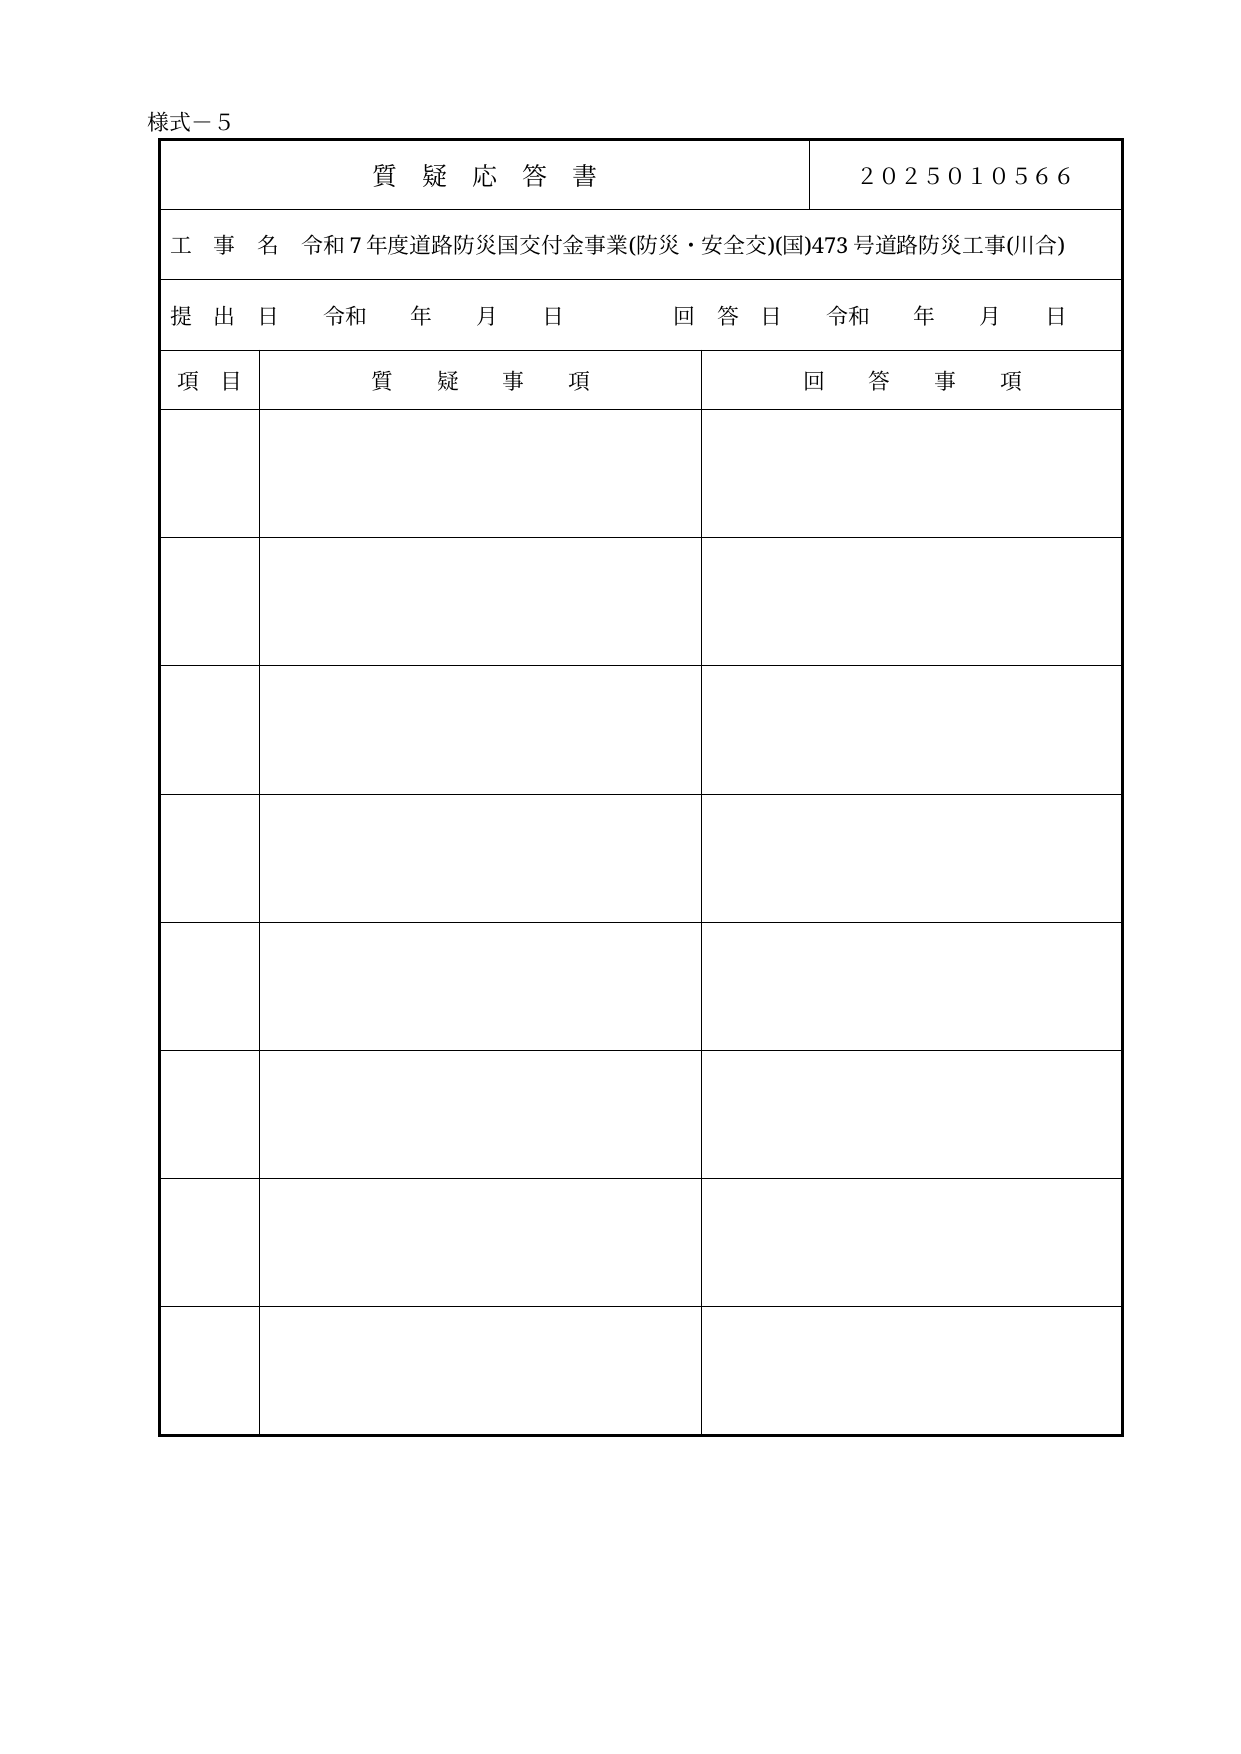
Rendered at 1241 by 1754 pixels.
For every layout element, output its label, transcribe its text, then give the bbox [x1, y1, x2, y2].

table_cell [161, 1307, 259, 1434]
table_cell 項 目 [161, 351, 259, 409]
table_cell [161, 923, 259, 1050]
table_cell [161, 666, 259, 793]
table_cell [260, 923, 701, 1050]
table_cell [161, 538, 259, 665]
table_header 質 疑 応 答 書 [161, 141, 809, 209]
table_cell [702, 410, 1121, 537]
table_cell 提 出 日 令和 年 月 日 回 答 日 令和 年 月 日 [161, 280, 1121, 349]
table_cell [260, 1307, 701, 1434]
table_cell [702, 538, 1121, 665]
table_cell [702, 666, 1121, 793]
table_cell [161, 410, 259, 537]
table_header ２０２５０１０５６６ [810, 141, 1121, 209]
table_cell [161, 1051, 259, 1178]
table_cell 回 答 事 項 [702, 351, 1121, 409]
table_cell [260, 538, 701, 665]
table_cell [702, 795, 1121, 922]
table_cell [260, 1051, 701, 1178]
table_cell [161, 795, 259, 922]
table_cell 質 疑 事 項 [260, 351, 701, 409]
table_cell [702, 923, 1121, 1050]
table_cell [702, 1179, 1121, 1306]
table_cell [260, 410, 701, 537]
text 様式－５ [148, 104, 1092, 138]
table_cell [161, 1179, 259, 1306]
table_cell [260, 666, 701, 793]
table_cell 工 事 名 令和7年度道路防災国交付金事業(防災・安全交)(国)473号道路防災工事(川合) [161, 210, 1121, 279]
table_cell [702, 1307, 1121, 1434]
table_cell [260, 795, 701, 922]
table_cell [702, 1051, 1121, 1178]
table_cell [260, 1179, 701, 1306]
